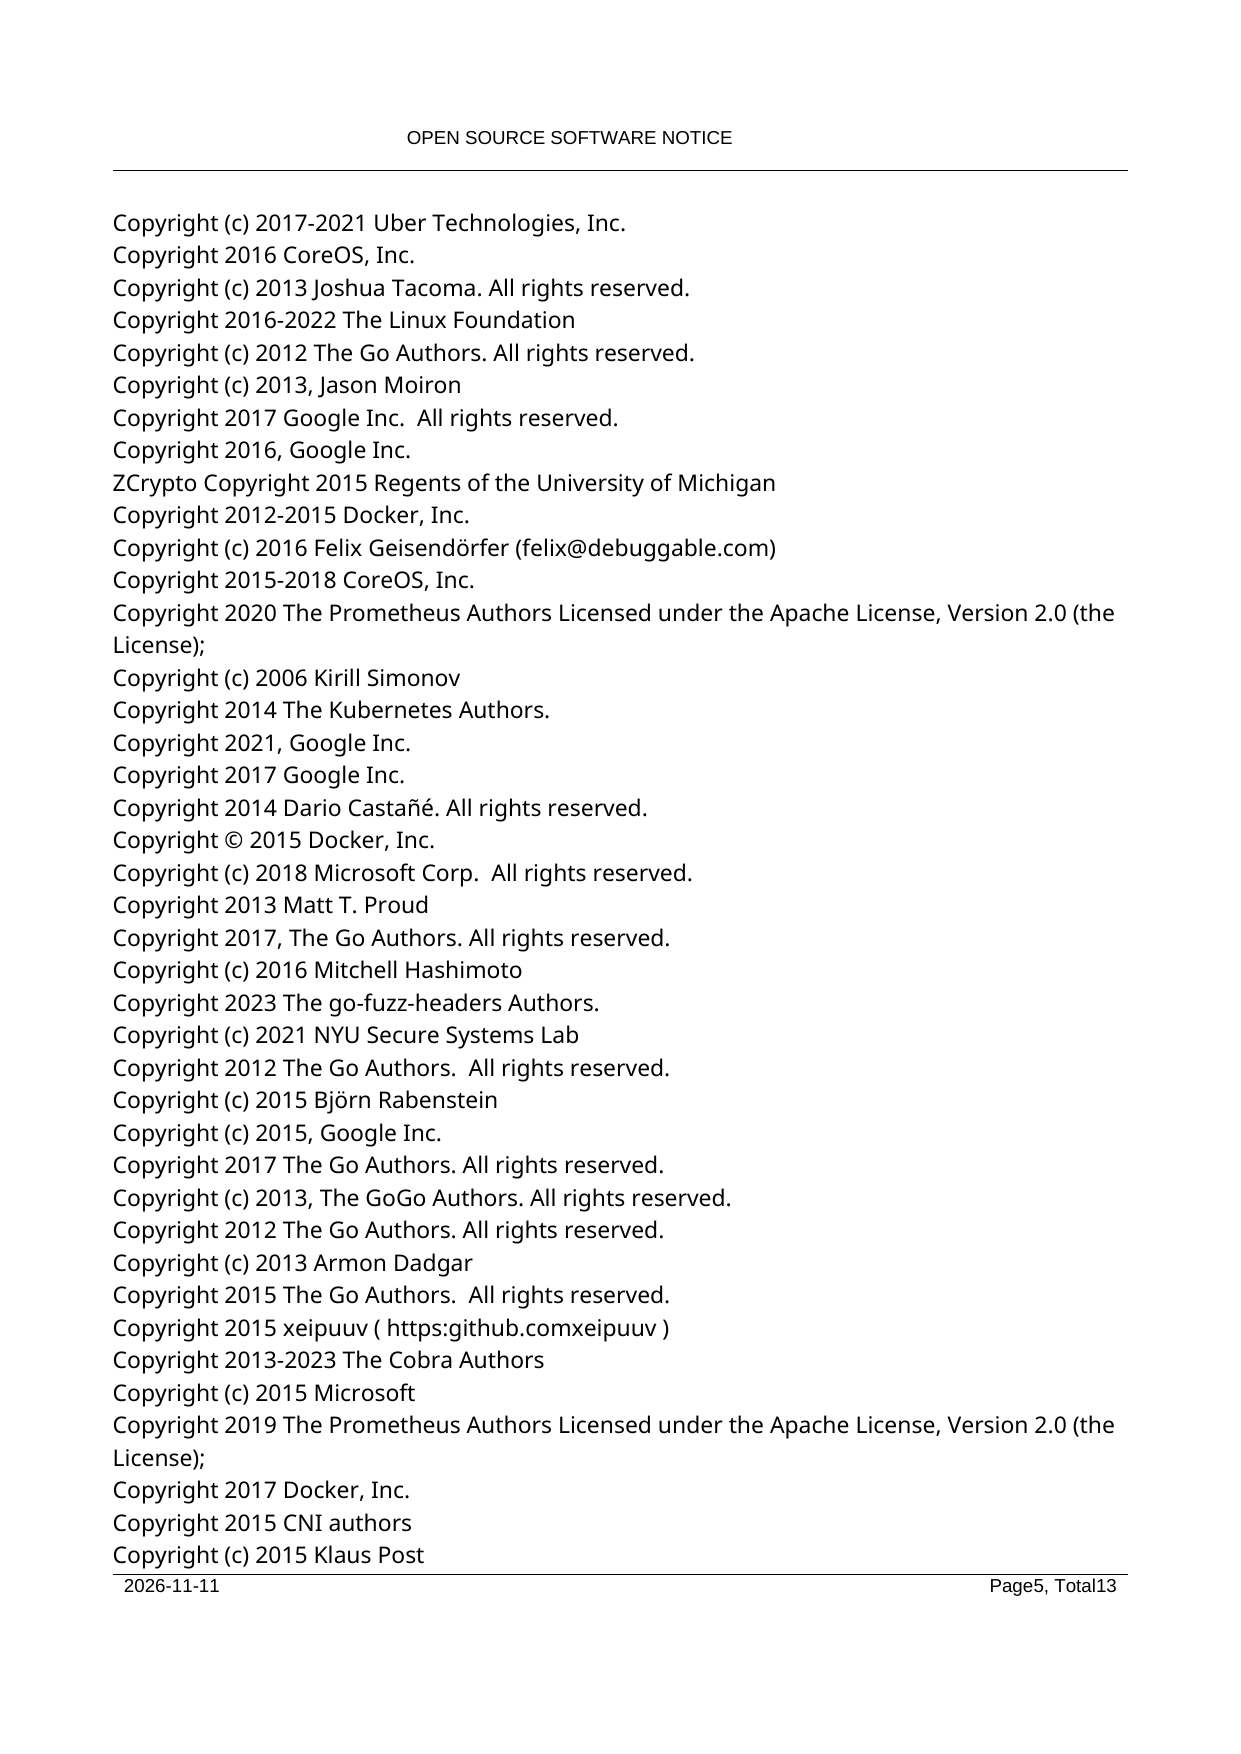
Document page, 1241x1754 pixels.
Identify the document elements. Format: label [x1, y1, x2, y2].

text [112, 206, 1128, 1571]
